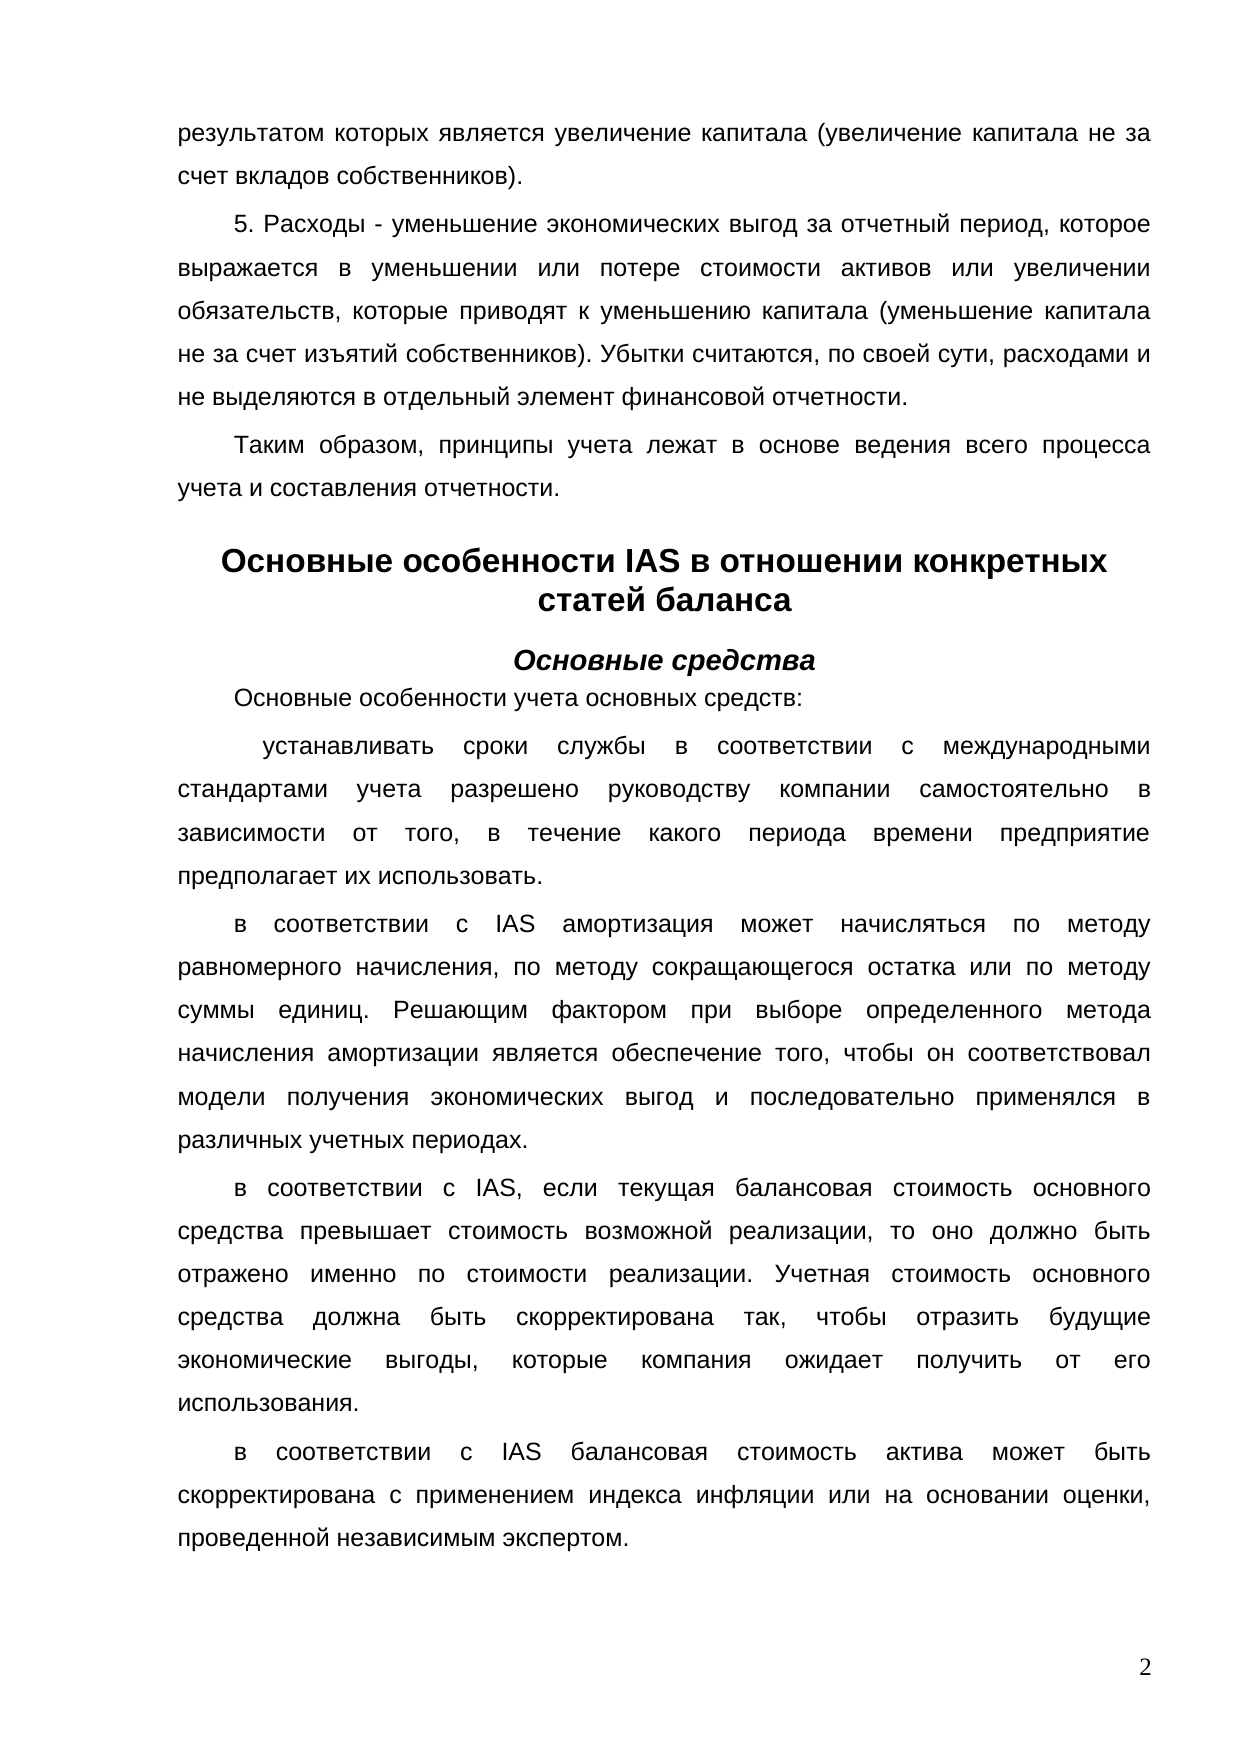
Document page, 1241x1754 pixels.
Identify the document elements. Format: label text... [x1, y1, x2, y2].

subtitle Основные средства [177, 643, 1152, 677]
text в соответствии с IAS балансовая стоимость актива может быть скорректирована с применением индекса инфляции или на основании оценки, проведенной независимым экспертом. [177, 1437, 1152, 1552]
subtitle Основные особенности IAS в отношении конкретных статей баланса [177, 541, 1152, 618]
text 5. Расходы - уменьшение экономических выгод за отчетный период, которое выражается в уменьшении или потере стоимости активов или увеличении обязательств, которые приводят к уменьшению капитала (уменьшение капитала не за счет изъятий собственников). Убытки считаются, по своей сути, расходами и не выделяются в отдельный элемент финансовой отчетности. [177, 209, 1152, 411]
text устанавливать сроки службы в соответствии с международными стандартами учета разрешено руководству компании самостоятельно в зависимости от того, в течение какого периода времени предприятие предполагает их использовать. [177, 731, 1152, 889]
text Таким образом, принципы учета лежат в основе ведения всего процесса учета и составления отчетности. [177, 430, 1152, 502]
text Основные особенности учета основных средств: [177, 683, 1152, 712]
text в соответствии с IAS, если текущая балансовая стоимость основного средства превышает стоимость возможной реализации, то оно должно быть отражено именно по стоимости реализации. Учетная стоимость основного средства должна быть скорректирована так, чтобы отразить будущие экономические выгоды, которые компания ожидает получить от его использования. [177, 1173, 1152, 1417]
text в соответствии с IAS амортизация может начисляться по методу равномерного начисления, по методу сокращающегося остатка или по методу суммы единиц. Решающим фактором при выборе определенного метода начисления амортизации является обеспечение того, чтобы он соответствовал модели получения экономических выгод и последовательно применялся в различных учетных периодах. [177, 909, 1152, 1153]
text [177, 118, 1152, 190]
